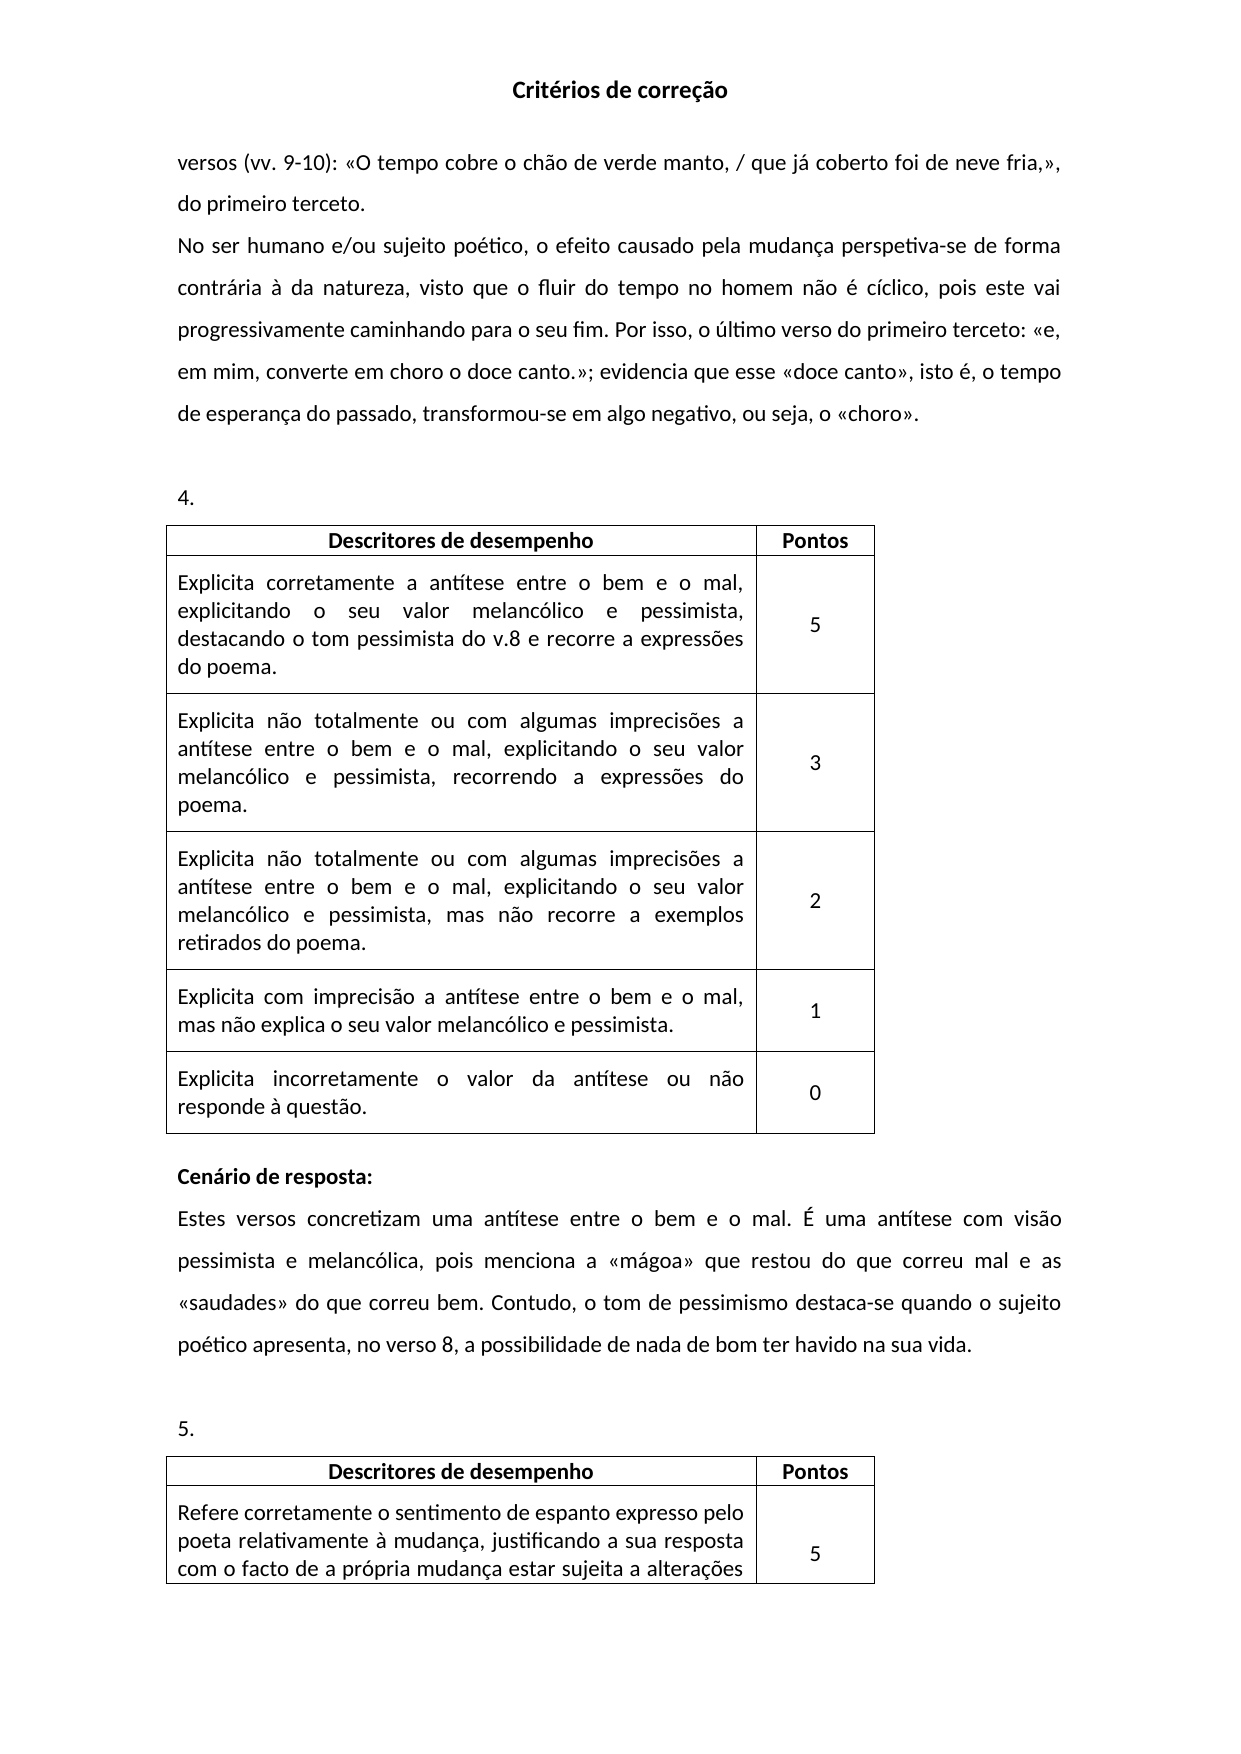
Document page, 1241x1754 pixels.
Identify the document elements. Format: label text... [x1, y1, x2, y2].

list 4. [177, 483, 1063, 511]
table_cell Explicita não totalmente ou com algumas imprecisões a antítese entre o bem e o mal, explicitando o seu valor melancólico e pessimista, mas não recorre a exemplos retirados do poema. [167, 832, 756, 969]
list Estes versos concretizam uma antítese entre o bem e o mal. É uma antítese com visão pessimista e melancólica, pois menciona a «mágoa» que restou do que correu mal e as «saudades» do que correu bem. Contudo, o tom de pessimismo destaca-se quando o sujeito poético apresenta, no verso 8, a possibilidade de nada de bom ter havido na sua vida. [177, 1204, 1063, 1358]
list No ser humano e/ou sujeito poético, o efeito causado pela mudança perspetiva-se de forma contrária à da natureza, visto que o fluir do tempo no homem não é cíclico, pois este vai progressivamente caminhando para o seu fim. Por isso, o último verso do primeiro terceto: «e, em mim, converte em choro o doce canto.»; evidencia que esse «doce canto», isto é, o tempo de esperança do passado, transformou-se em algo negativo, ou seja, o «choro». [177, 232, 1063, 427]
table_cell 3 [757, 694, 874, 831]
table_cell 5 [757, 556, 874, 693]
list 5. [177, 1414, 1063, 1442]
list Cenário de resposta: [177, 1162, 1063, 1190]
table_cell 1 [757, 970, 874, 1051]
table_header Descritores de desempenho [167, 526, 756, 554]
table_cell Explicita corretamente a antítese entre o bem e o mal, explicitando o seu valor melancólico e pessimista, destacando o tom pessimista do v.8 e recorre a expressões do poema. [167, 556, 756, 693]
table_cell Explicita não totalmente ou com algumas imprecisões a antítese entre o bem e o mal, explicitando o seu valor melancólico e pessimista, recorrendo a expressões do poema. [167, 694, 756, 831]
table_header Pontos [757, 1457, 874, 1485]
table_cell Explicita com imprecisão a antítese entre o bem e o mal, mas não explica o seu valor melancólico e pessimista. [167, 970, 756, 1051]
table_cell 5 [757, 1486, 874, 1583]
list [177, 148, 1063, 218]
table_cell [167, 1486, 756, 1583]
table_header Descritores de desempenho [167, 1457, 756, 1485]
table_cell 2 [757, 832, 874, 969]
table_cell 0 [757, 1052, 874, 1133]
table_cell Explicita incorretamente o valor da antítese ou não responde à questão. [167, 1052, 756, 1133]
table_header Pontos [757, 526, 874, 554]
